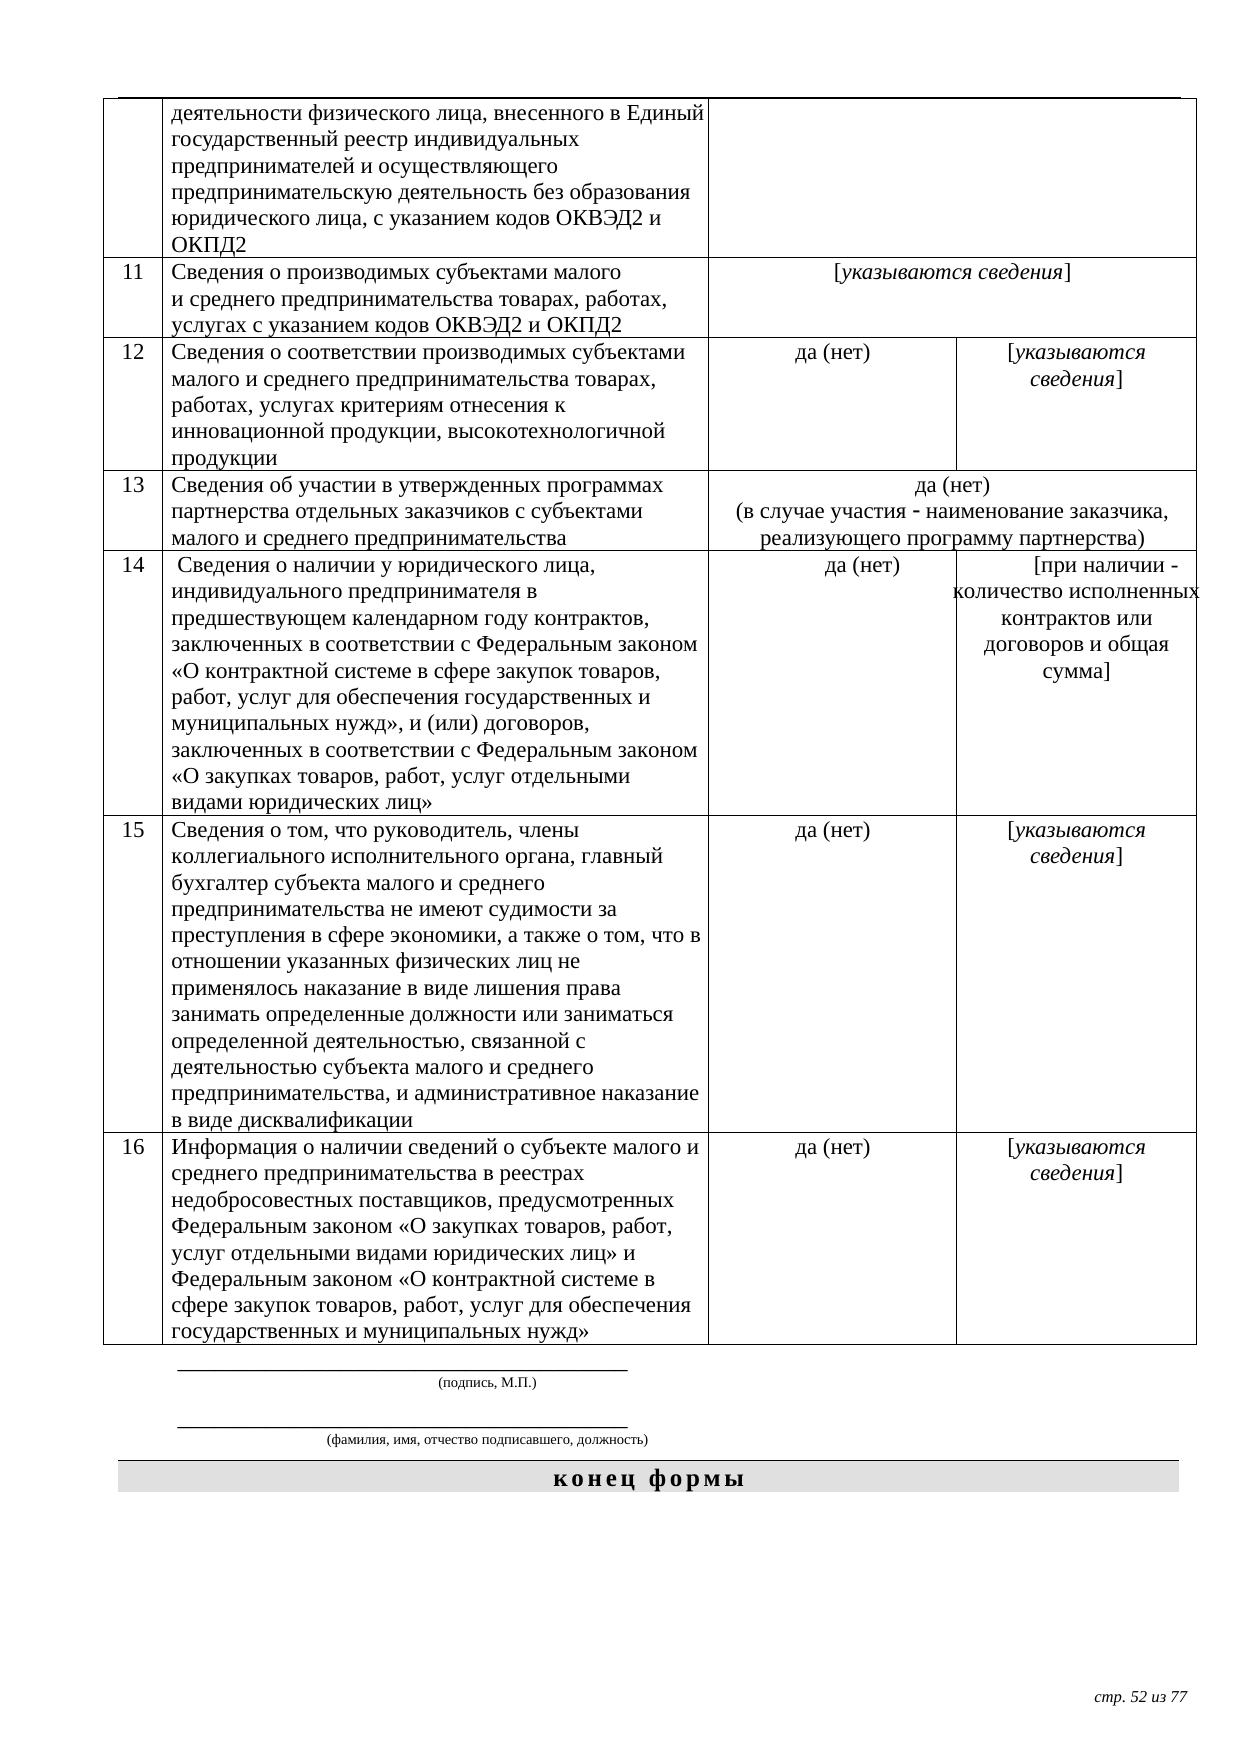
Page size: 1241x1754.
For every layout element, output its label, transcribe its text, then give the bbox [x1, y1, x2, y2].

table_cell [при наличии - количество исполненных контрактов или договоров и общая сумма] [957, 551, 1196, 815]
table_cell 11 [104, 258, 162, 337]
table_cell Сведения о соответствии производимых субъектами малого и среднего предпринимательства товарах, работах, услугах критериям отнесения к инновационной продукции, высокотехнологичной продукции [163, 338, 708, 470]
table_cell 15 [104, 816, 162, 1132]
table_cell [163, 99, 708, 257]
table_cell да (нет) [709, 1133, 956, 1344]
table_cell [указываются сведения] [709, 258, 1196, 337]
text конец формы [118, 1461, 1179, 1492]
table_cell Информация о наличии сведений о субъекте малого и среднего предпринимательства в реестрах недобросовестных поставщиков, предусмотренных Федеральным законом «О закупках товаров, работ, услуг отдельными видами юридических лиц» и Федеральным законом «О контрактной системе в сфере закупок товаров, работ, услуг для обеспечения государственных и муниципальных нужд» [163, 1133, 708, 1344]
table_cell [указываются сведения] [957, 816, 1196, 1132]
table_cell Сведения о том, что руководитель, члены коллегиального исполнительного органа, главный бухгалтер субъекта малого и среднего предпринимательства не имеют судимости за преступления в сфере экономики, а также о том, что в отношении указанных физических лиц не применялось наказание в виде лишения права занимать определенные должности или заниматься определенной деятельностью, связанной с деятельностью субъекта малого и среднего предпринимательства, и административное наказание в виде дисквалификации [163, 816, 708, 1132]
table_cell да (нет) [709, 551, 956, 815]
table_cell да (нет) (в случае участия наименование заказчика, реализующего программу партнерства) [709, 471, 1196, 550]
table_cell 10 [104, 99, 162, 257]
table_cell да (нет) [709, 338, 956, 470]
table_cell Сведения о производимых субъектами малого и среднего предпринимательства товарах, работах, услугах с указанием кодов ОКВЭД2 и ОКПД2 [163, 258, 708, 337]
table_cell да (нет) [709, 816, 956, 1132]
text ____________________________________ [118, 1402, 1181, 1431]
table_cell 13 [104, 471, 162, 550]
table_cell 12 [104, 338, 162, 470]
table_cell Сведения о наличии у юридического лица, индивидуального предпринимателя в предшествующем календарном году контрактов, заключенных в соответствии с Федеральным законом «О контрактной системе в сфере закупок товаров, работ, услуг для обеспечения государственных и муниципальных нужд», и (или) договоров, заключенных в соответствии с Федеральным законом «О закупках товаров, работ, услуг отдельными видами юридических лиц» [163, 551, 708, 815]
table_cell [указываются сведения] [957, 338, 1196, 470]
text ____________________________________ [118, 1345, 1181, 1374]
text (фамилия, имя, отчество подписавшего, должность) [118, 1431, 797, 1460]
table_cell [709, 99, 1196, 257]
table_cell Сведения об участии в утвержденных программах партнерства отдельных заказчиков с субъектами малого и среднего предпринимательства [163, 471, 708, 550]
table_cell [указываются сведения] [957, 1133, 1196, 1344]
table_cell 14 [104, 551, 162, 815]
table_cell 16 [104, 1133, 162, 1344]
text (подпись, М.П.) [118, 1374, 797, 1402]
